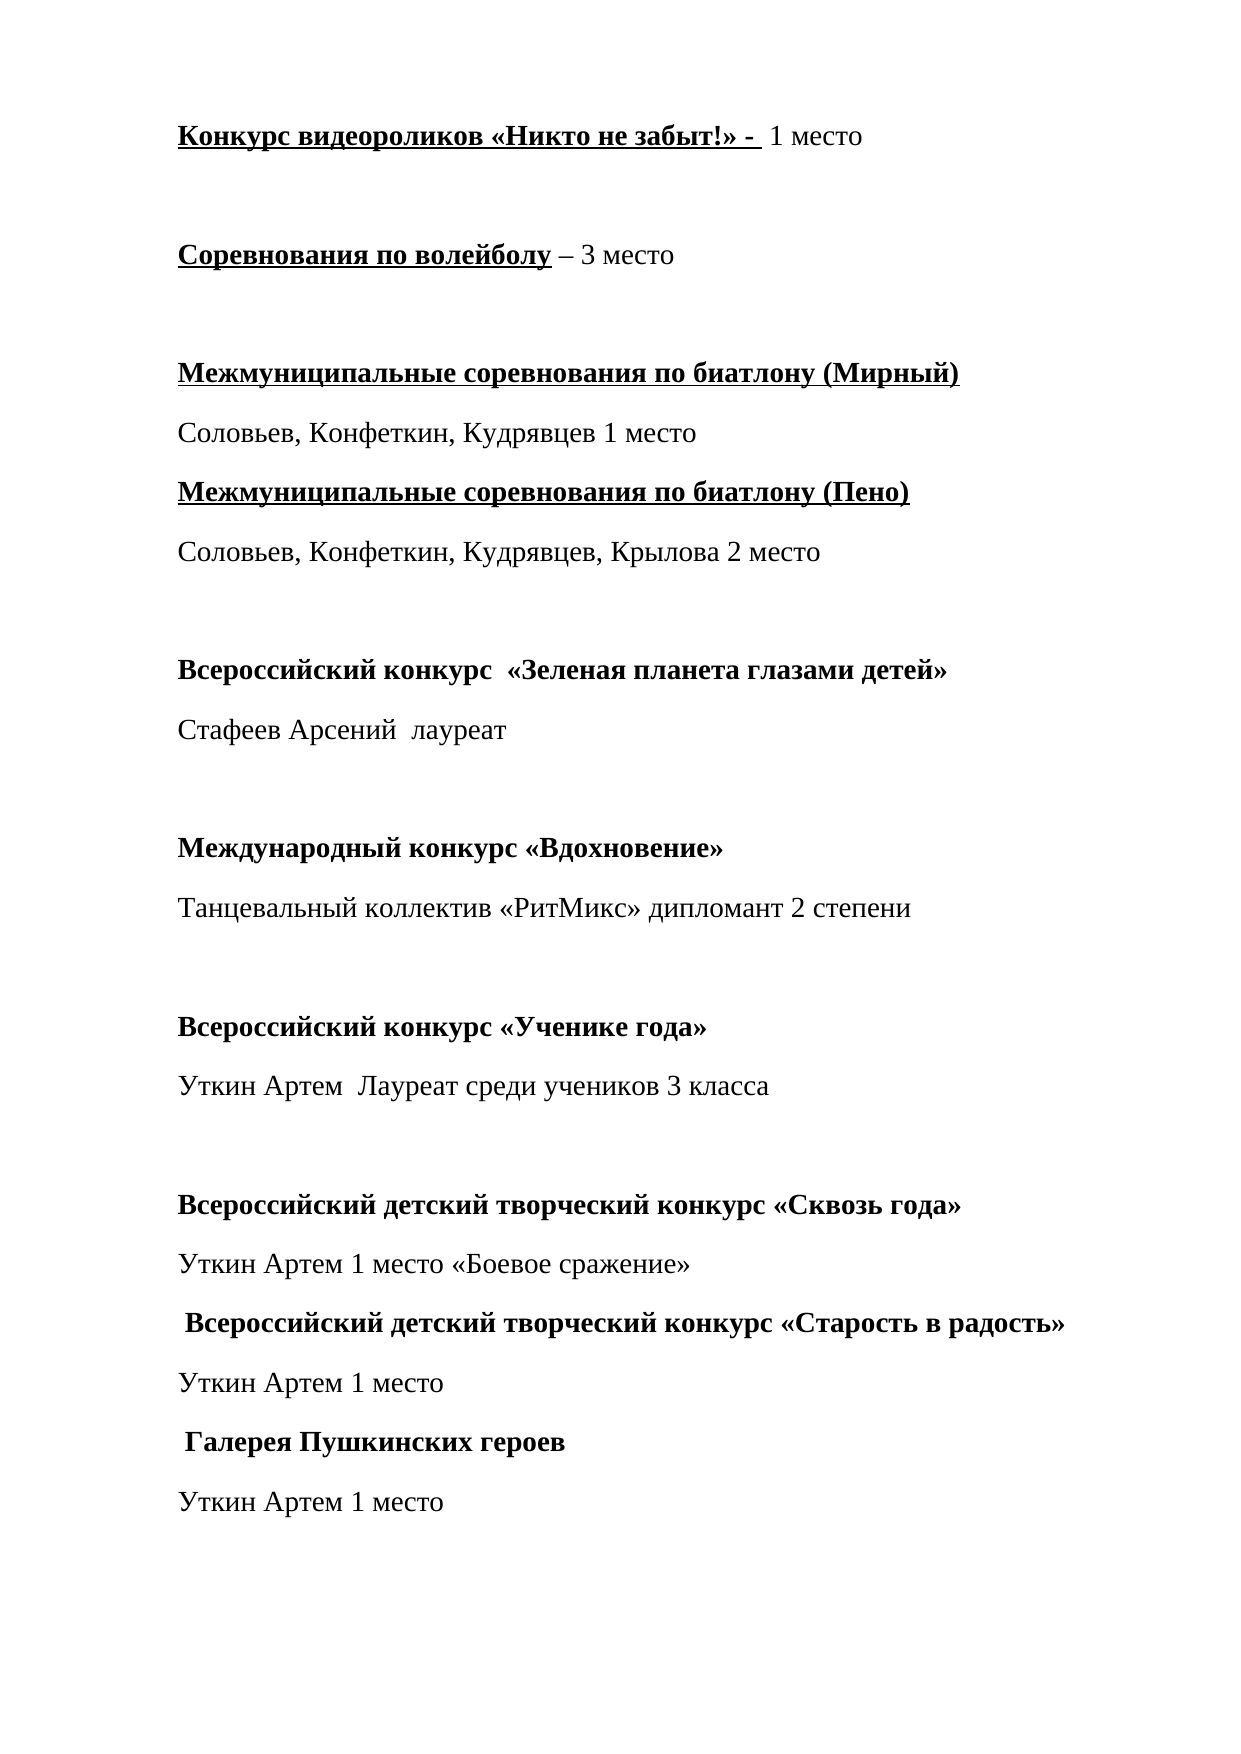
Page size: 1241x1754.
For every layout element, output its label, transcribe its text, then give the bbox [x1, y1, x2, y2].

text Танцевальный коллектив «РитМикс» дипломант 2 степени [177, 890, 1152, 923]
text Всероссийский конкурс «Ученике года» [177, 1009, 1152, 1042]
text Соловьев, Конфеткин, Кудрявцев 1 место [177, 415, 1152, 448]
text Всероссийский детский творческий конкурс «Старость в радость» [177, 1306, 1152, 1339]
text Уткин Артем 1 место [177, 1365, 1152, 1398]
text Международный конкурс «Вдохновение» [177, 831, 1152, 864]
text Уткин Артем 1 место «Боевое сражение» [177, 1246, 1152, 1280]
text Галерея Пушкинских героев [177, 1424, 1152, 1458]
text Межмуниципальные соревнования по биатлону (Мирный) [177, 356, 1152, 389]
text Всероссийский детский творческий конкурс «Сквозь года» [177, 1187, 1152, 1220]
text Уткин Артем Лауреат среди учеников 3 класса [177, 1068, 1152, 1102]
text Соловьев, Конфеткин, Кудрявцев, Крылова 2 место [177, 534, 1152, 567]
text Стафеев Арсений лауреат [177, 712, 1152, 745]
text Межмуниципальные соревнования по биатлону (Пено) [177, 474, 1152, 508]
text Соревнования по волейболу – 3 место [177, 237, 1152, 270]
text Уткин Артем 1 место [177, 1484, 1152, 1517]
text Конкурс видеороликов «Никто не забыт!» - 1 место [177, 118, 1152, 152]
text Всероссийский конкурс «Зеленая планета глазами детей» [177, 652, 1152, 686]
